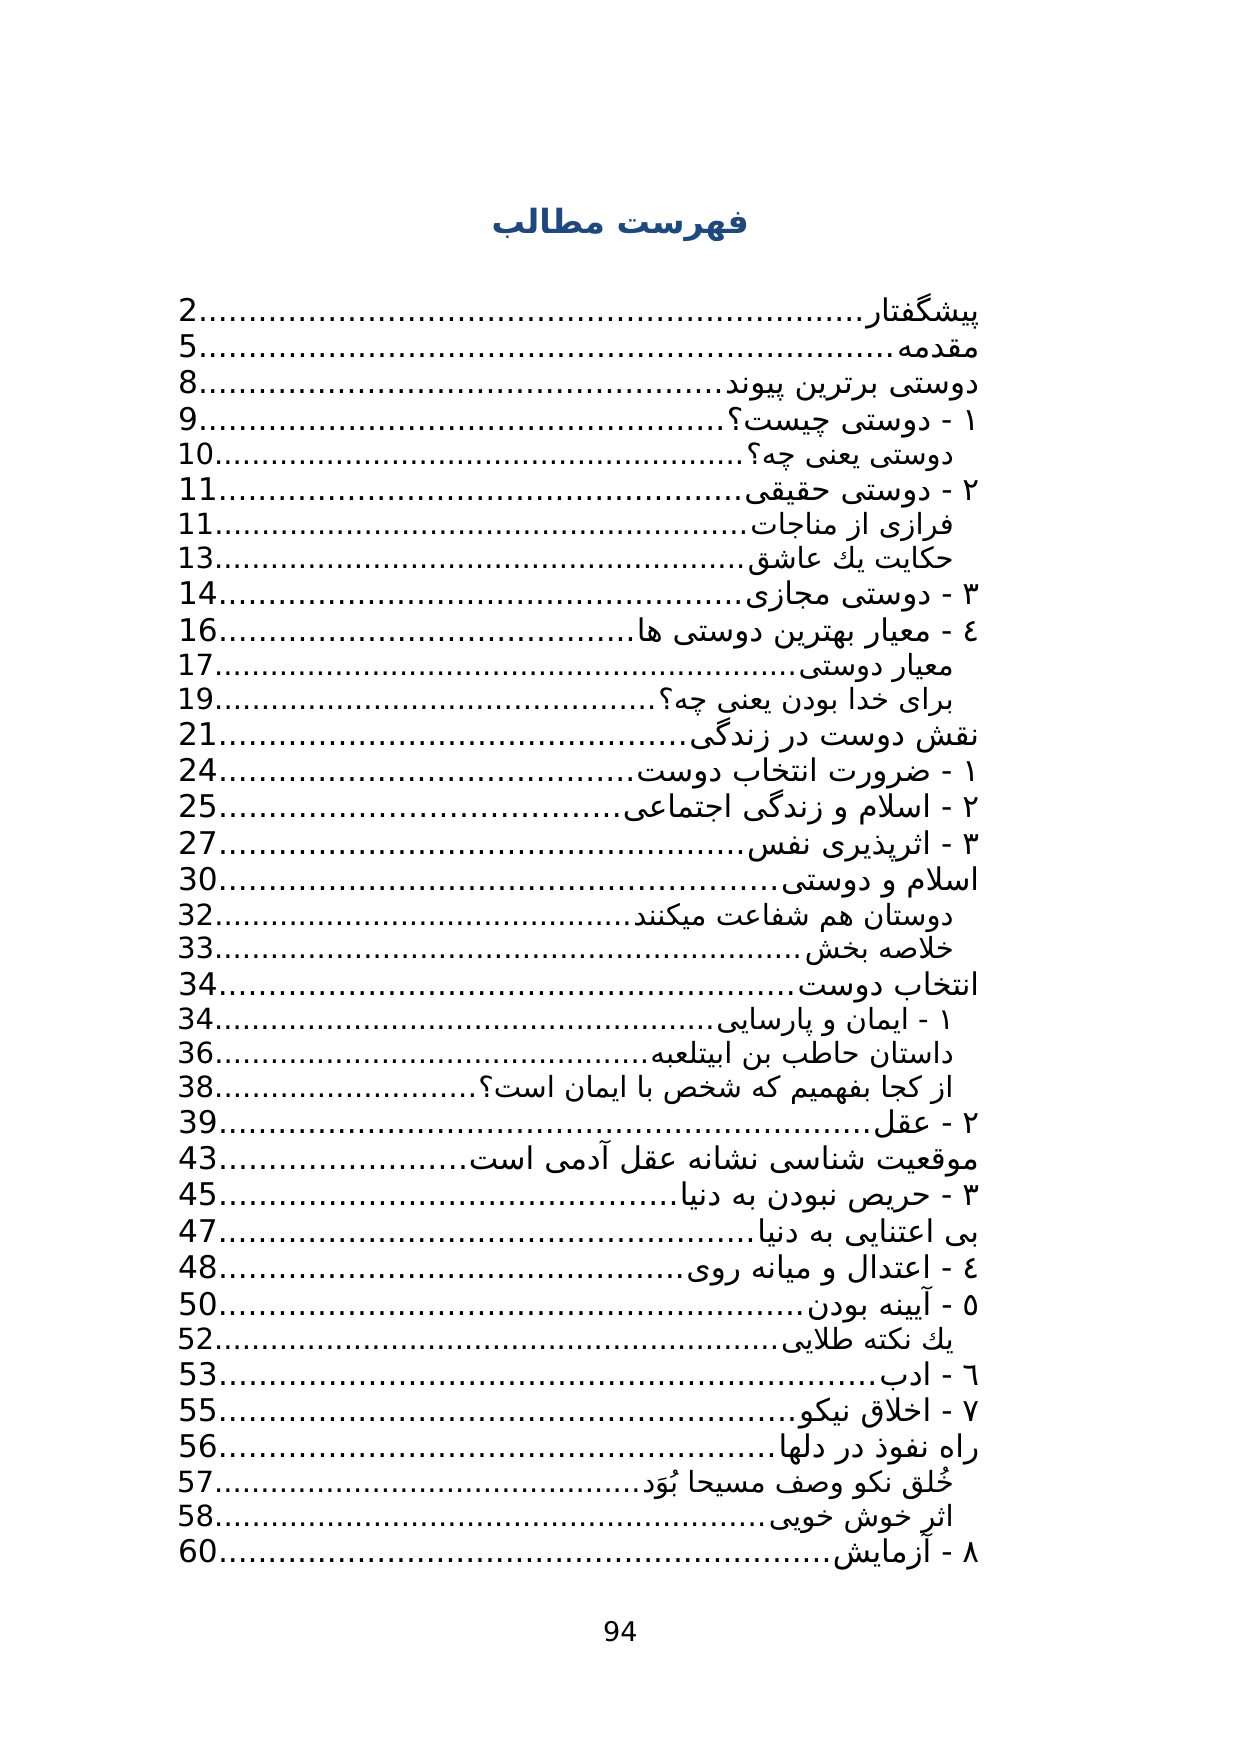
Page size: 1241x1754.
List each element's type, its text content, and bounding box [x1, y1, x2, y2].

subtitle فهرست مطالب [177, 202, 1063, 241]
